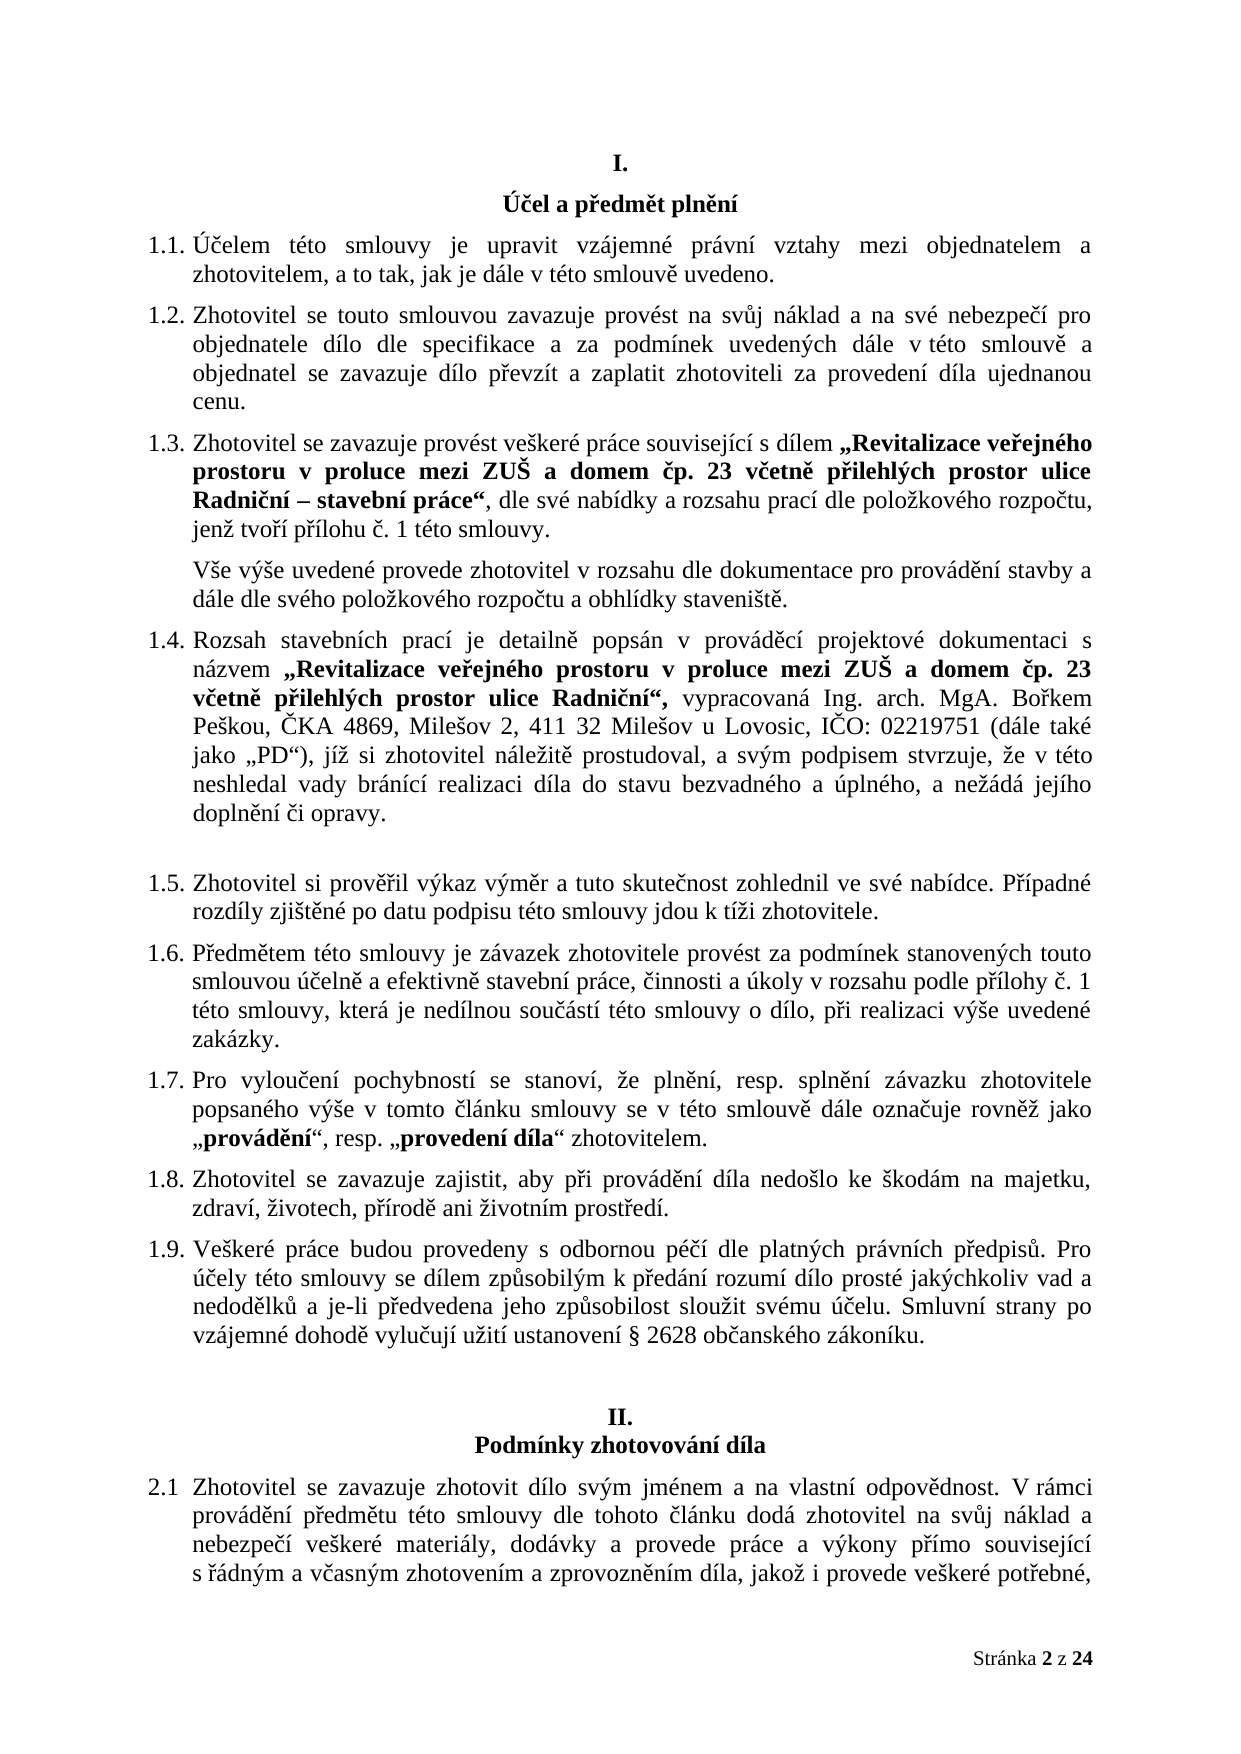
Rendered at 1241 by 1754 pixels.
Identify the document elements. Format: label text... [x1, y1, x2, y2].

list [148, 1472, 1093, 1587]
text I. [148, 148, 1093, 176]
text II. [148, 1402, 1093, 1431]
list Zhotovitel si prověřil výkaz výměr a tuto skutečnost zohlednil ve své nabídce. Případné rozdíly zjištěné po datu podpisu této smlouvy jdou k tíži zhotovitele. [148, 868, 1093, 925]
list Předmětem této smlouvy je závazek zhotovitele provést za podmínek stanovených touto smlouvou účelně a efektivně stavební práce, činnosti a úkoly v rozsahu podle přílohy č. 1 této smlouvy, která je nedílnou součástí této smlouvy o dílo, při realizaci výše uvedené zakázky. [147, 938, 1093, 1053]
list Účelem této smlouvy je upravit vzájemné právní vztahy mezi objednatelem a zhotovitelem, a to tak, jak je dále v této smlouvě uvedeno. [148, 230, 1093, 288]
list Zhotovitel se zavazuje zajistit, aby při provádění díla nedošlo ke škodám na majetku, zdraví, životech, přírodě ani životním prostředí. [147, 1164, 1093, 1221]
list Pro vyloučení pochybností se stanoví, že plnění, resp. splnění závazku zhotovitele popsaného výše v tomto článku smlouvy se v této smlouvě dále označuje rovněž jako „provádění“, resp. „provedení díla“ zhotovitelem. [147, 1065, 1093, 1151]
list Vše výše uvedené provede zhotovitel v rozsahu dle dokumentace pro provádění stavby a dále dle svého položkového rozpočtu a obhlídky staveniště. [192, 555, 1093, 613]
text Účel a předmět plnění [148, 189, 1093, 218]
list Zhotovitel se touto smlouvou zavazuje provést na svůj náklad a na své nebezpečí pro objednatele dílo dle specifikace a za podmínek uvedených dále v této smlouvě a objednatel se zavazuje dílo převzít a zaplatit zhotoviteli za provedení díla ujednanou cenu. [148, 300, 1093, 415]
list Veškeré práce budou provedeny s odbornou péčí dle platných právních předpisů. Pro účely této smlouvy se dílem způsobilým k předání rozumí dílo prosté jakýchkoliv vad a nedodělků a je-li předvedena jeho způsobilost sloužit svému účelu. Smluvní strany po vzájemné dohodě vylučují užití ustanovení § 2628 občanského zákoníku. [148, 1234, 1093, 1349]
text Podmínky zhotovování díla [148, 1431, 1093, 1459]
list Rozsah stavebních prací je detailně popsán v prováděcí projektové dokumentaci s názvem „Revitalizace veřejného prostoru v proluce mezi ZUŠ a domem čp. 23 včetně přilehlých prostor ulice Radniční“, vypracovaná Ing. arch. MgA. Bořkem Peškou, ČKA 4869, Milešov 2, 411 32 Milešov u Lovosic, IČO: 02219751 (dále také jako „PD“), jíž si zhotovitel náležitě prostudoval, a svým podpisem stvrzuje, že v této neshledal vady bránící realizaci díla do stavu bezvadného a úplného, a nežádá jejího doplnění či opravy. [148, 625, 1093, 826]
list Zhotovitel se zavazuje provést veškeré práce související s dílem „Revitalizace veřejného prostoru v proluce mezi ZUŠ a domem čp. 23 včetně přilehlých prostor ulice Radniční – stavební práce“, dle své nabídky a rozsahu prací dle položkového rozpočtu, jenž tvoří přílohu č. 1 této smlouvy. [148, 428, 1093, 543]
